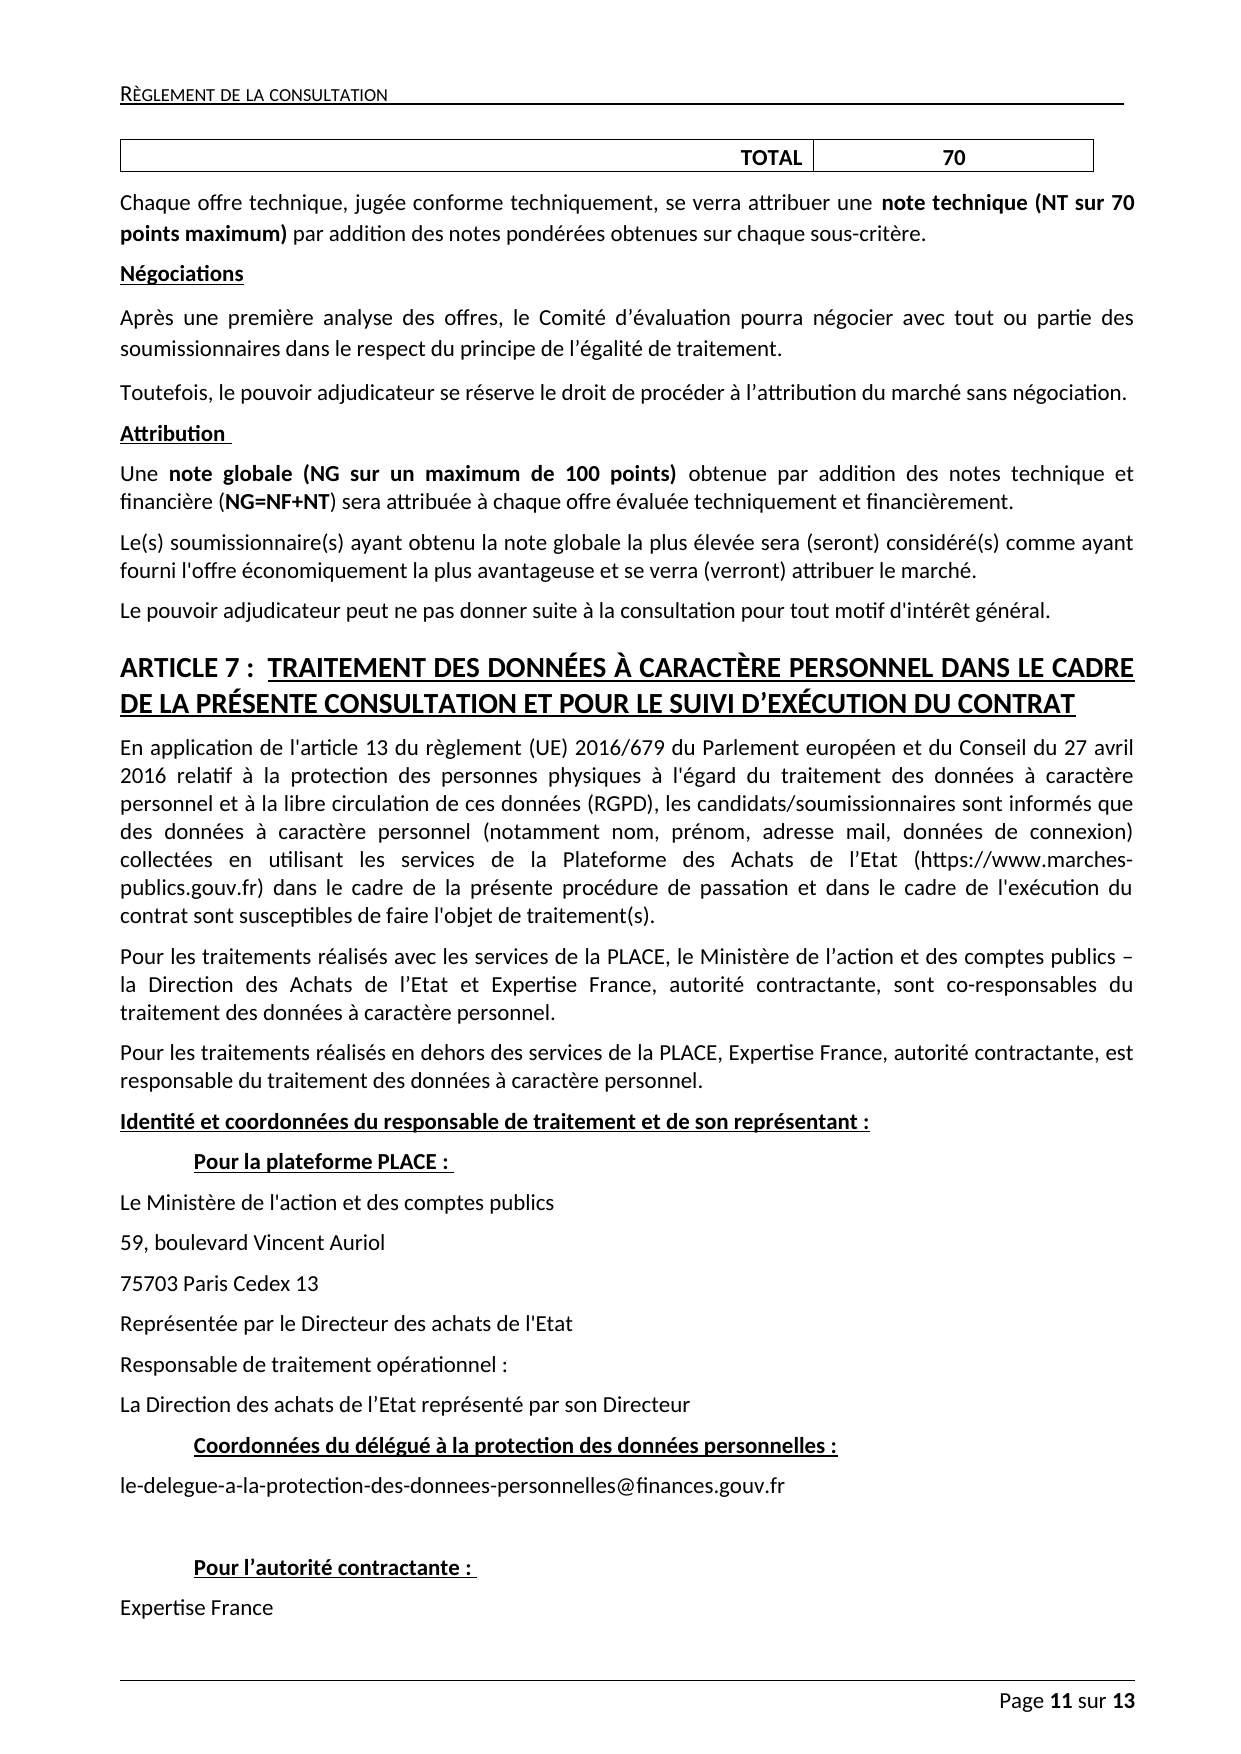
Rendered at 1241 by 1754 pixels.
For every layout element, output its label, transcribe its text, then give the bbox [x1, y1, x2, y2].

text 75703 Paris Cedex 13 [120, 1269, 1135, 1297]
text Le(s) soumissionnaire(s) ayant obtenu la note globale la plus élevée sera (seront) considéré(s) comme ayant fourni l'offre économiquement la plus avantageuse et se verra (verront) attribuer le marché. [120, 528, 1135, 584]
table_cell 70 [814, 140, 1093, 171]
text La Direction des achats de l’Etat représenté par son Directeur [120, 1391, 1135, 1418]
subtitle Coordonnées du délégué à la protection des données personnelles : [194, 1431, 1135, 1459]
subtitle Identité et coordonnées du responsable de traitement et de son représentant : [120, 1107, 1135, 1135]
list Traitement des données à caractère personnel dans le cadre de la présente consultation et pour le suivi d’exécution du contrat [120, 649, 1135, 721]
text Le pouvoir adjudicateur peut ne pas donner suite à la consultation pour tout motif d'intérêt général. [120, 596, 1135, 624]
text Chaque offre technique, jugée conforme techniquement, se verra attribuer une note technique (NT sur 70 points maximum) par addition des notes pondérées obtenues sur chaque sous-critère. [120, 184, 1135, 247]
subtitle Attribution [120, 419, 1135, 447]
text Pour les traitements réalisés en dehors des services de la PLACE, Expertise France, autorité contractante, est responsable du traitement des données à caractère personnel. [120, 1038, 1135, 1094]
text Une note globale (NG sur un maximum de 100 points) obtenue par addition des notes technique et financière (NG=NF+NT) sera attribuée à chaque offre évaluée techniquement et financièrement. [120, 459, 1135, 515]
subtitle Négociations [120, 259, 1135, 287]
text Le Ministère de l'action et des comptes publics [120, 1188, 1135, 1216]
text Toutefois, le pouvoir adjudicateur se réserve le droit de procéder à l’attribution du marché sans négociation. [120, 375, 1135, 406]
text En application de l'article 13 du règlement (UE) 2016/679 du Parlement européen et du Conseil du 27 avril 2016 relatif à la protection des personnes physiques à l'égard du traitement des données à caractère personnel et à la libre circulation de ces données (RGPD), les candidats/soumissionnaires sont informés que des données à caractère personnel (notamment nom, prénom, adresse mail, données de connexion) collectées en utilisant les services de la Plateforme des Achats de l’Etat (https://www.marches-publics.gouv.fr) dans le cadre de la présente procédure de passation et dans le cadre de l'exécution du contrat sont susceptibles de faire l'objet de traitement(s). [120, 733, 1135, 929]
text Représentée par le Directeur des achats de l'Etat [120, 1309, 1135, 1337]
text 59, boulevard Vincent Auriol [120, 1228, 1135, 1256]
subtitle Pour l’autorité contractante : [194, 1553, 1135, 1581]
text le-delegue-a-la-protection-des-donnees-personnelles@finances.gouv.fr [120, 1472, 1135, 1499]
text Responsable de traitement opérationnel : [120, 1350, 1135, 1378]
subtitle Pour la plateforme PLACE : [194, 1147, 1135, 1175]
text Après une première analyse des offres, le Comité d’évaluation pourra négocier avec tout ou partie des soumissionnaires dans le respect du principe de l’égalité de traitement. [120, 300, 1135, 362]
text Expertise France [120, 1593, 1135, 1621]
table_cell TOTAL [121, 140, 813, 171]
text Pour les traitements réalisés avec les services de la PLACE, le Ministère de l’action et des comptes publics – la Direction des Achats de l’Etat et Expertise France, autorité contractante, sont co-responsables du traitement des données à caractère personnel. [120, 942, 1135, 1026]
